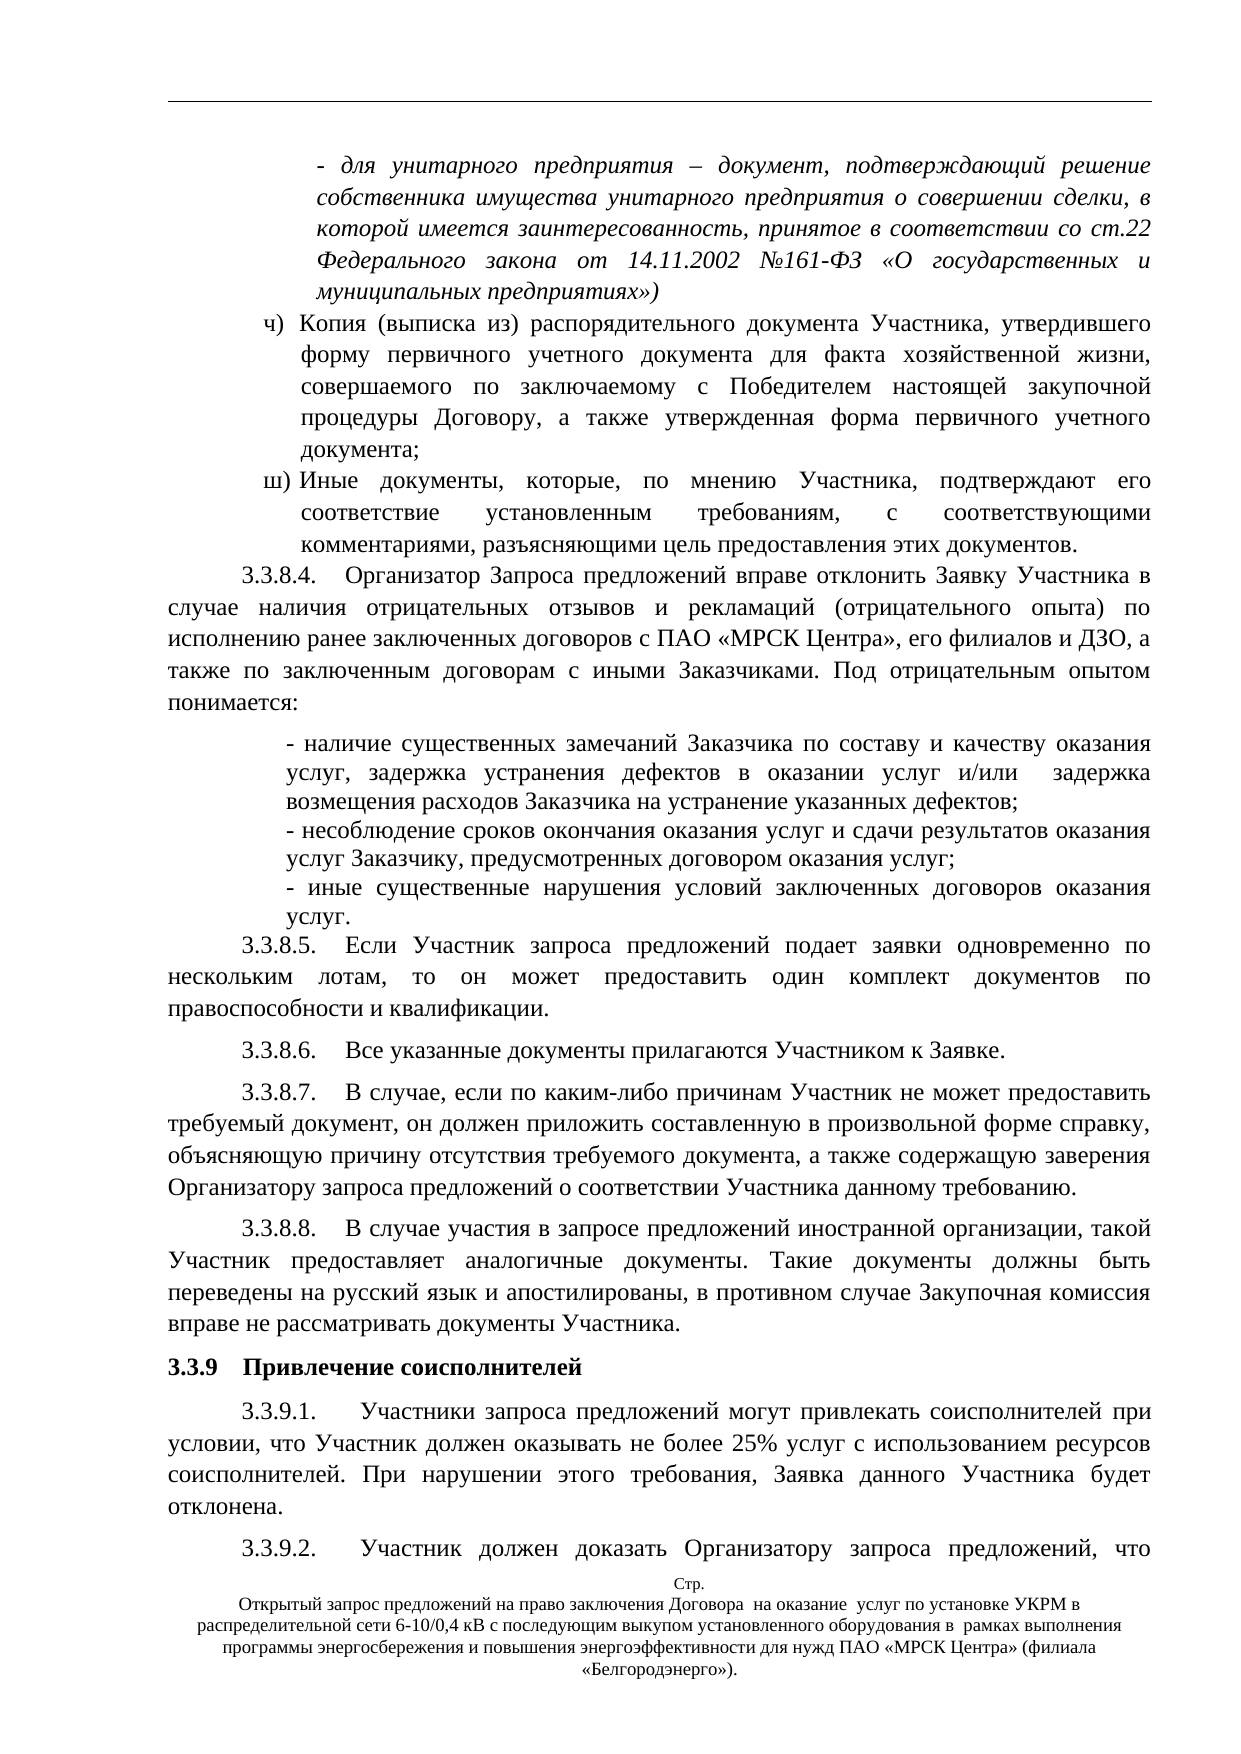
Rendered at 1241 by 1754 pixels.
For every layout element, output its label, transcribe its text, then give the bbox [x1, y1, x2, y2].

list Копия (выписка из) распорядительного документа Участника, утвердившего форму первичного учетного документа для факта хозяйственной жизни, совершаемого по заключаемому с Победителем настоящей закупочной процедуры Договору, а также утвержденная форма первичного учетного документа; [263, 308, 1152, 463]
list Участники запроса предложений могут привлекать соисполнителей при условии, что Участник должен оказывать не более 25% услуг c использованием ресурсов соисполнителей. При нарушении этого требования, Заявка данного Участника будет отклонена. [168, 1396, 1152, 1520]
list В случае, если по каким-либо причинам Участник не может предоставить требуемый документ, он должен приложить составленную в произвольной форме справку, объясняющую причину отсутствия требуемого документа, а также содержащую заверения Организатору запроса предложений о соответствии Участника данному требованию. [168, 1077, 1152, 1200]
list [168, 1533, 1152, 1562]
list В случае участия в запросе предложений иностранной организации, такой Участник предоставляет аналогичные документы. Такие документы должны быть переведены на русский язык и апостилированы, в противном случае Закупочная комиссия вправе не рассматривать документы Участника. [168, 1213, 1152, 1337]
list Иные документы, которые, по мнению Участника, подтверждают его соответствие установленным требованиям, с соответствующими комментариями, разъясняющими цель предоставления этих документов. [263, 466, 1152, 557]
list - несоблюдение сроков окончания оказания услуг и сдачи результатов оказания услуг Заказчику, предусмотренных договором оказания услуг; [286, 815, 1152, 872]
list - иные существенные нарушения условий заключенных договоров оказания услуг. [286, 872, 1152, 930]
list Если Участник запроса предложений подает заявки одновременно по нескольким лотам, то он может предоставить один комплект документов по правоспособности и квалификации. [168, 930, 1152, 1022]
list Организатор Запроса предложений вправе отклонить Заявку Участника в случае наличия отрицательных отзывов и рекламаций (отрицательного опыта) по исполнению ранее заключенных договоров с ПАО «МРСК Центра», его филиалов и ДЗО, а также по заключенным договорам с иными Заказчиками. Под отрицательным опытом понимается: [168, 560, 1152, 715]
list - наличие существенных замечаний Заказчика по составу и качеству оказания услуг, задержка устранения дефектов в оказании услуг и/или задержка возмещения расходов Заказчика на устранение указанных дефектов; [286, 728, 1152, 815]
subtitle Привлечение соисполнителей [168, 1352, 1152, 1381]
list Все указанные документы прилагаются Участником к Заявке. [168, 1035, 1152, 1064]
list - для унитарного предприятия – документ, подтверждающий решение собственника имущества унитарного предприятия о совершении сделки, в которой имеется заинтересованность, принятое в соответствии со ст.22 Федерального закона от 14.11.2002 №161-ФЗ «О государственных и муниципальных предприятиях») [316, 150, 1152, 305]
